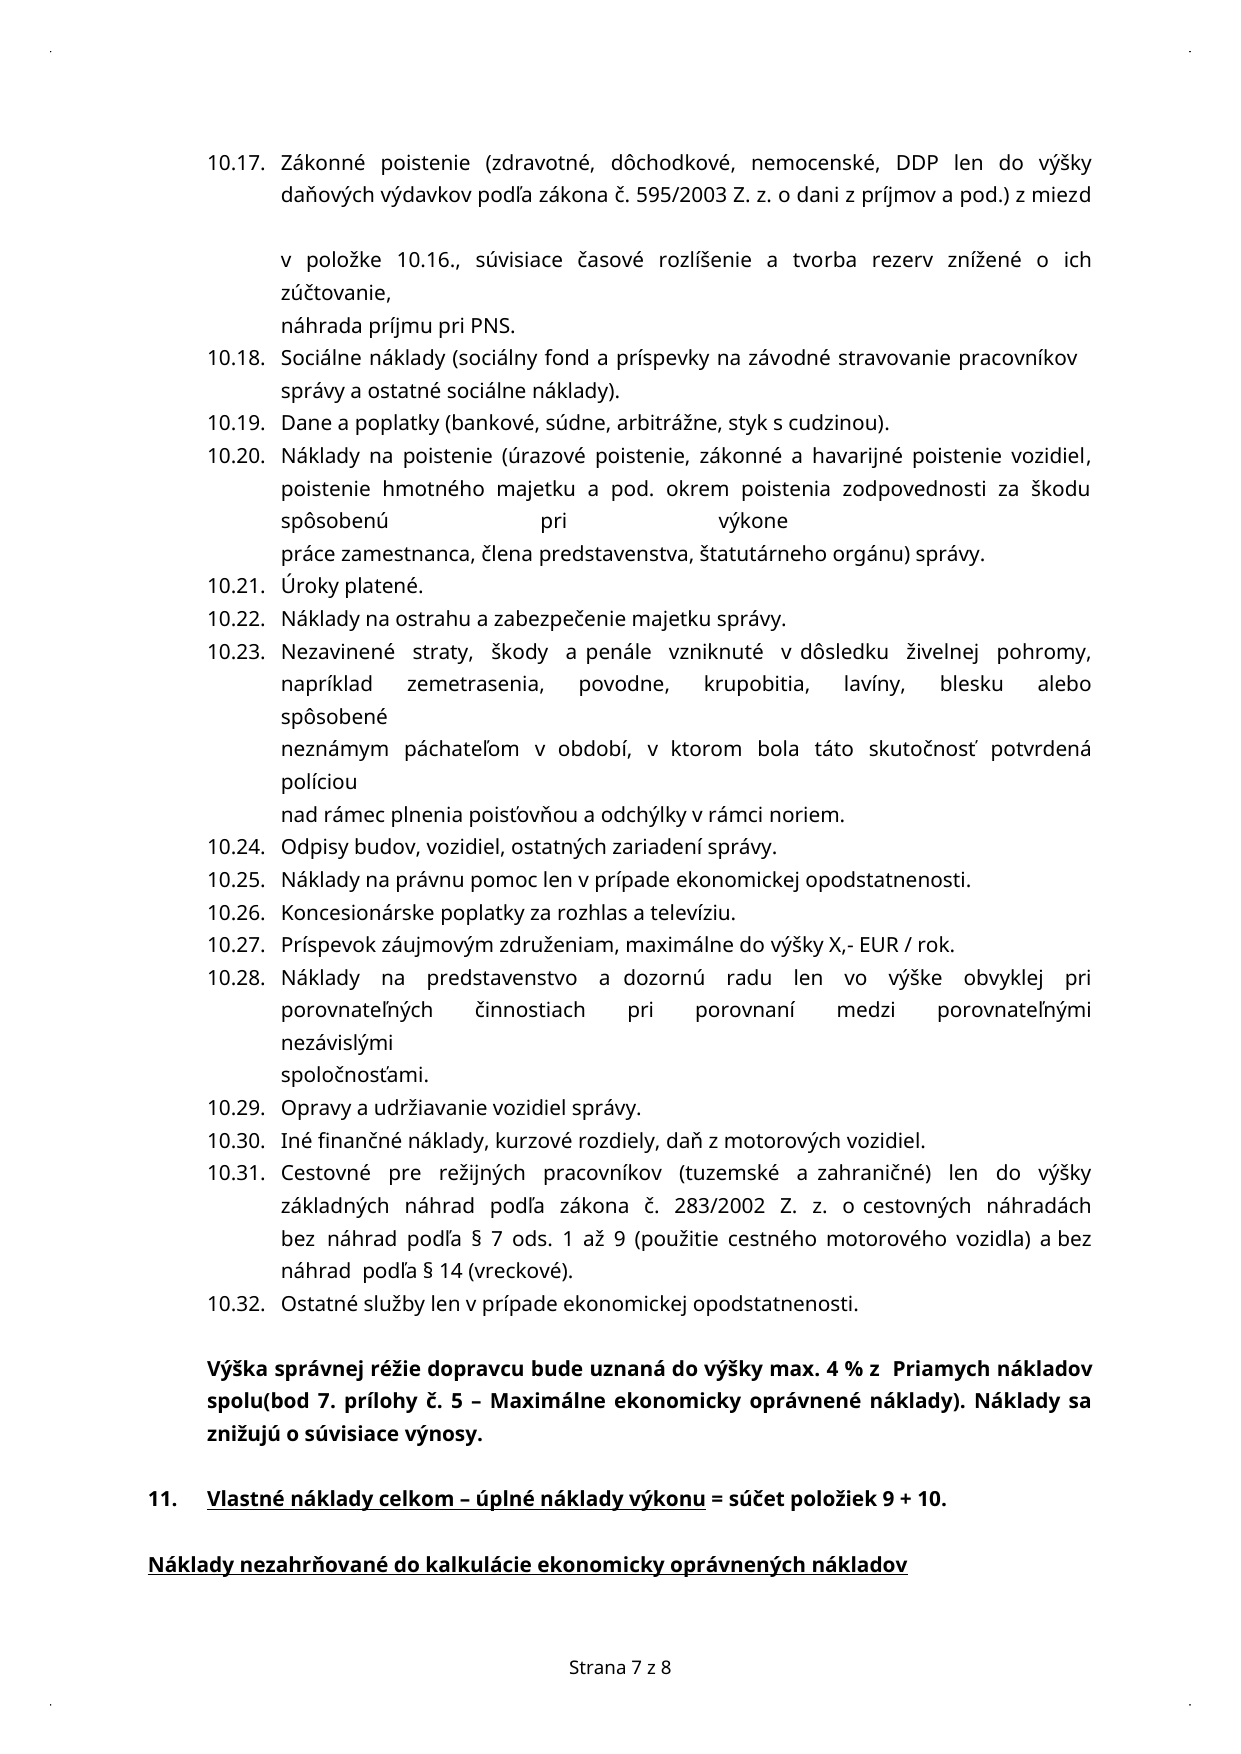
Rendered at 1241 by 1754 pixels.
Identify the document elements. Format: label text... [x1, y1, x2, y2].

list Náklady na ostrahu a zabezpečenie majetku správy. [207, 604, 1092, 633]
list Opravy a udržiavanie vozidiel správy. [207, 1093, 1092, 1122]
list Koncesionárske poplatky za rozhlas a televíziu. [207, 898, 1092, 926]
list Náklady na poistenie (úrazové poistenie, zákonné a havarijné poistenie vozidiel, poistenie hmotného majetku a pod. okrem poistenia zodpovednosti za škodu spôsobenú pri výkone práce zamestnanca, člena predstavenstva, štatutárneho orgánu) správy. [207, 441, 1092, 567]
text Výška správnej réžie dopravcu bude uznaná do výšky max. 4 % z Priamych nákladov spolu(bod 7. prílohy č. 5 – Maximálne ekonomicky oprávnené náklady). Náklady sa znižujú o súvisiace výnosy. [207, 1354, 1093, 1448]
list Náklady na predstavenstvo a dozornú radu len vo výške obvyklej pri porovnateľných činnostiach pri porovnaní medzi porovnateľnými nezávislými spoločnosťami. [207, 963, 1092, 1089]
list Zákonné poistenie (zdravotné, dôchodkové, nemocenské, DDP len do výšky daňových výdavkov podľa zákona č. 595/2003 Z. z. o dani z príjmov a pod.) z miezd v položke 10.16., súvisiace časové rozlíšenie a tvorba rezerv znížené o ich zúčtovanie, náhrada príjmu pri PNS. [207, 148, 1092, 339]
list Príspevok záujmovým združeniam, maximálne do výšky X,- EUR / rok. [207, 930, 1092, 959]
list Úroky platené. [207, 572, 1092, 600]
list Cestovné pre režijných pracovníkov (tuzemské a zahraničné) len do výšky základných náhrad podľa zákona č. 283/2002 Z. z. o cestovných náhradách bez náhrad podľa § 7 ods. 1 až 9 (použitie cestného motorového vozidla) a bez náhrad podľa § 14 (vreckové). [207, 1158, 1092, 1285]
list Odpisy budov, vozidiel, ostatných zariadení správy. [207, 832, 1092, 861]
list Dane a poplatky (bankové, súdne, arbitrážne, styk s cudzinou). [207, 408, 1092, 437]
list Náklady na právnu pomoc len v prípade ekonomickej opodstatnenosti. [207, 865, 1092, 893]
list Nezavinené straty, škody a penále vzniknuté v dôsledku živelnej pohromy, napríklad zemetrasenia, povodne, krupobitia, lavíny, blesku alebo spôsobené neznámym páchateľom v období, v ktorom bola táto skutočnosť potvrdená políciou nad rámec plnenia poisťovňou a odchýlky v rámci noriem. [207, 637, 1092, 828]
list Ostatné služby len v prípade ekonomickej opodstatnenosti. [207, 1289, 1092, 1317]
list Iné finančné náklady, kurzové rozdiely, daň z motorových vozidiel. [207, 1126, 1092, 1154]
list Vlastné náklady celkom – úplné náklady výkonu = súčet položiek 9 + 10. [148, 1484, 1092, 1513]
text Náklady nezahrňované do kalkulácie ekonomicky oprávnených nákladov [148, 1550, 1092, 1578]
list Sociálne náklady (sociálny fond a príspevky na závodné stravovanie pracovníkov správy a ostatné sociálne náklady). [207, 343, 1092, 404]
